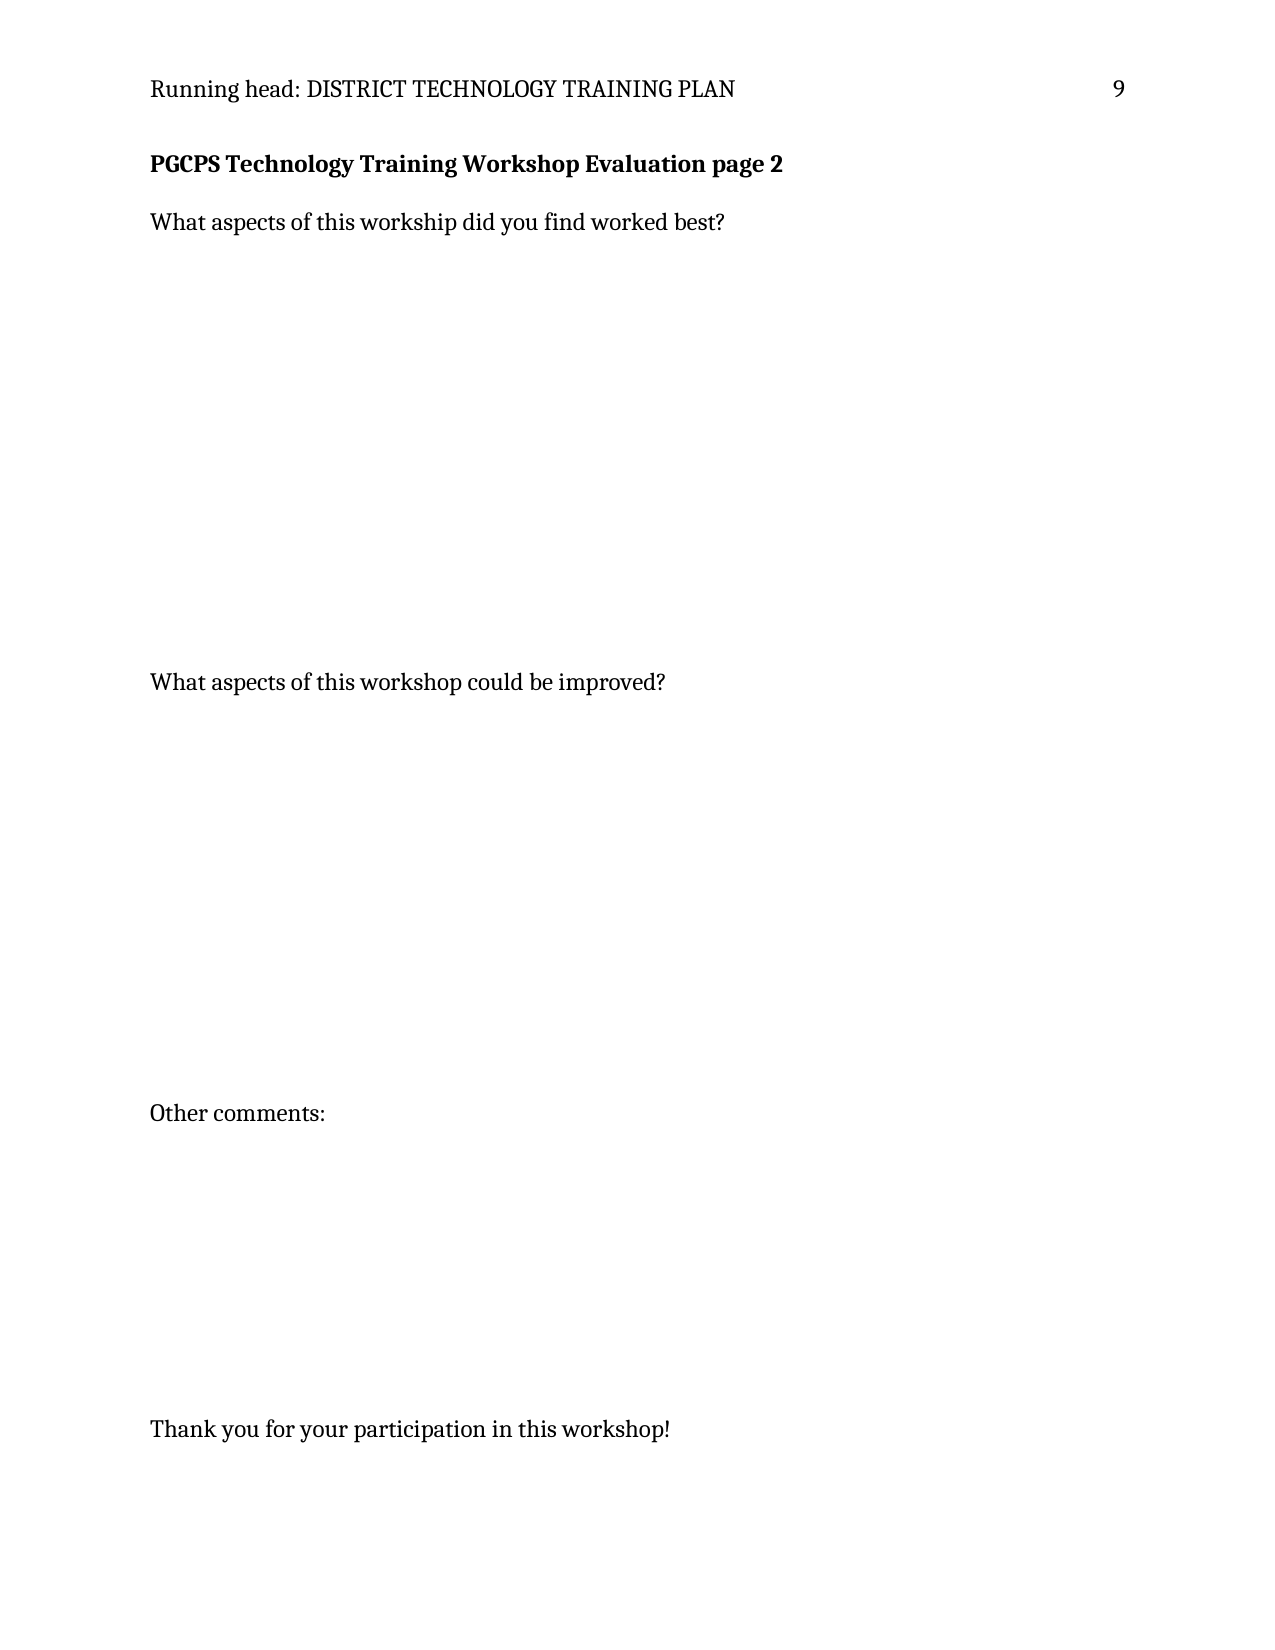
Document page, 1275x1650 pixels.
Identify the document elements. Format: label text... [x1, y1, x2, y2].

text PGCPS Technology Training Workshop Evaluation page 2 [150, 150, 1125, 179]
text Other comments: [150, 1099, 1125, 1127]
text What aspects of this workship did you find worked best? [150, 207, 1125, 236]
text What aspects of this workshop could be improved? [150, 667, 1125, 696]
text Thank you for your participation in this workshop! [150, 1415, 1125, 1444]
